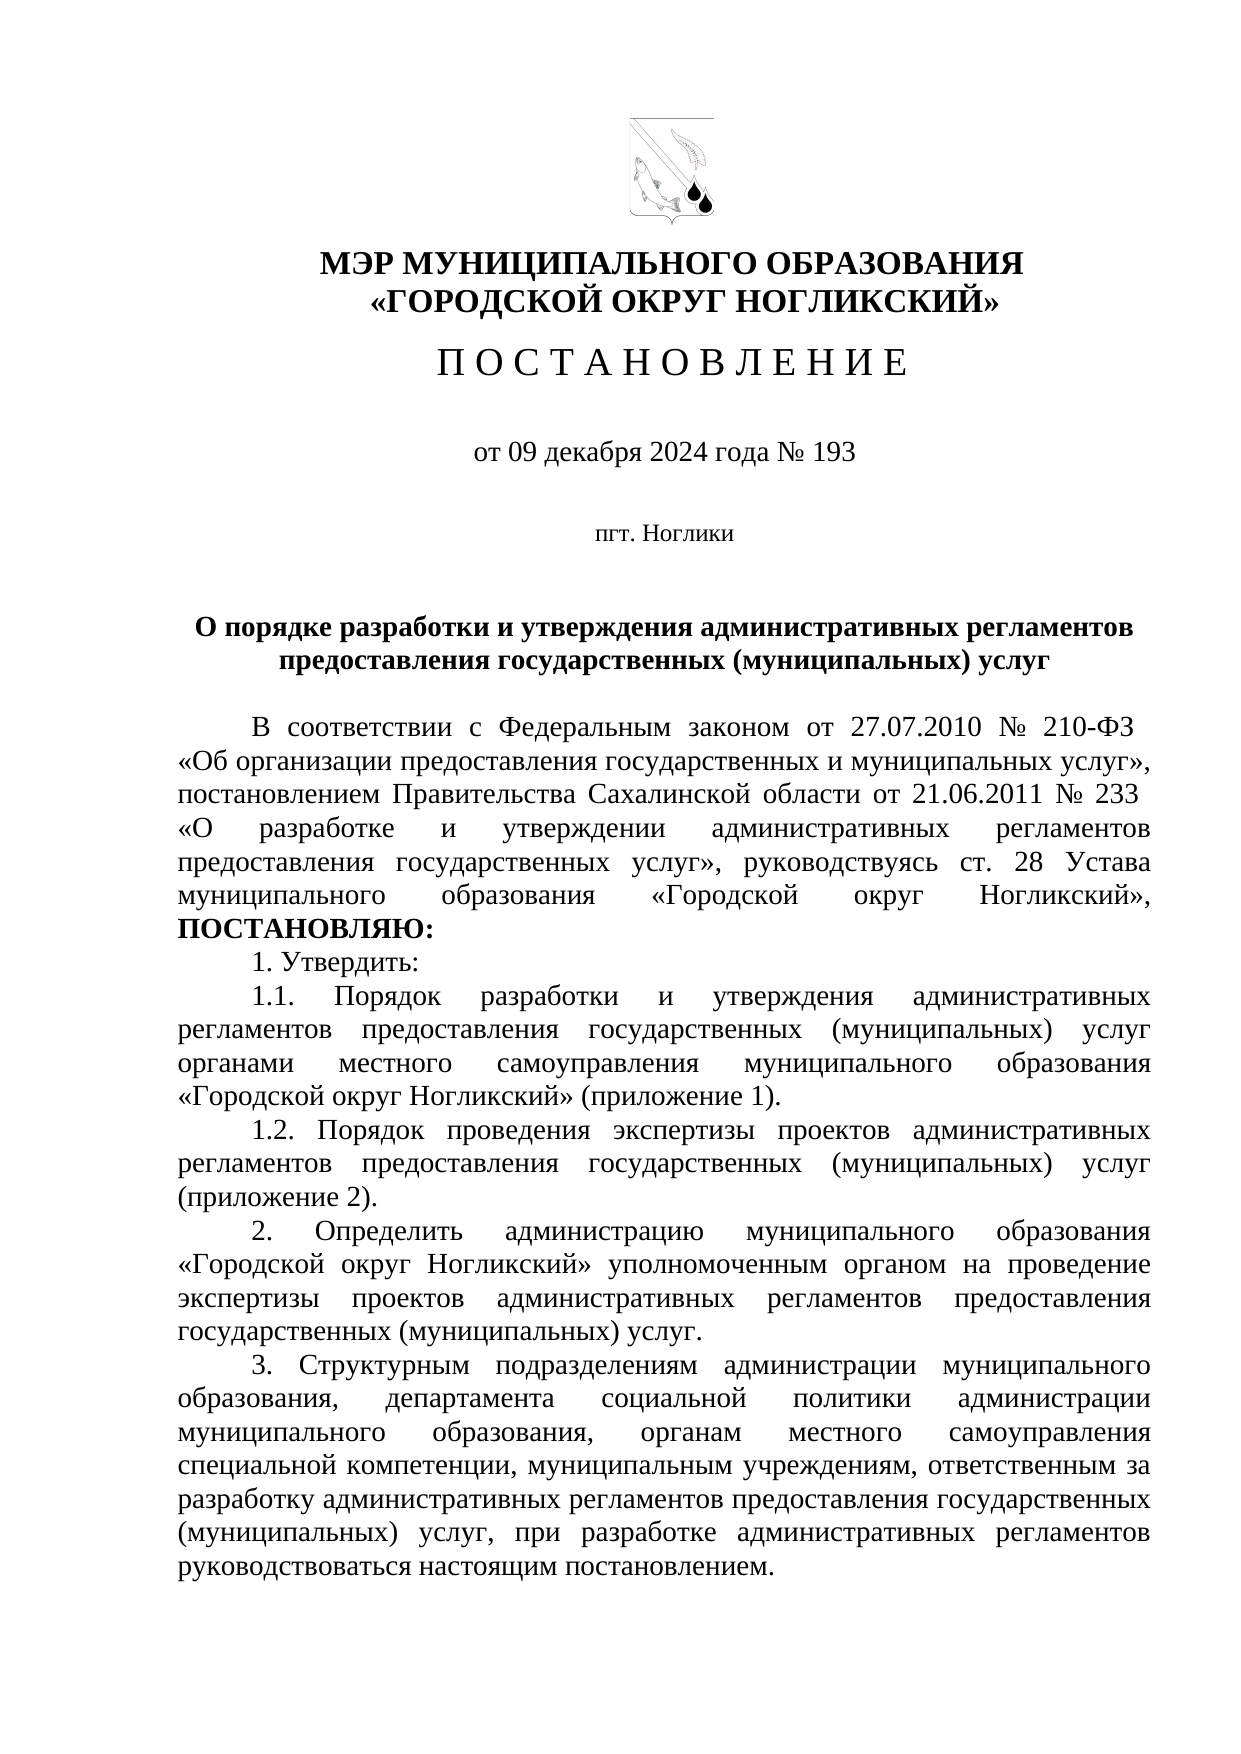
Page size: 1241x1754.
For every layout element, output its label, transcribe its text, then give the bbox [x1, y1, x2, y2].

text 3. Структурным подразделениям администрации муниципального образования, департамента социальной политики администрации муниципального образования, органам местного самоуправления специальной компетенции, муниципальным учреждениям, ответственным за разработку административных регламентов предоставления государственных (муниципальных) услуг, при разработке административных регламентов руководствоваться настоящим постановлением. [177, 1347, 1152, 1582]
text 1.1. Порядок разработки и утверждения административных регламентов предоставления государственных (муниципальных) услуг органами местного самоуправления муниципального образования «Городской округ Ногликский» (приложение 1). [177, 978, 1152, 1112]
picture [629, 118, 714, 225]
text О порядке разработки и утверждения административных регламентов предоставления государственных (муниципальных) услуг [177, 609, 1152, 676]
text 1. Утвердить: [177, 944, 1152, 978]
table_header МЭР МУНИЦИПАЛЬНОГО ОБРАЗОВАНИЯ «ГОРОДСКОЙ ОКРУГ НОГЛИКСКИЙ» П О С Т А Н О В Л Е Н И Е [177, 118, 1167, 384]
text от № [177, 434, 1152, 468]
text 2. Определить администрацию муниципального образования «Городской округ Ногликский» уполномоченным органом на проведение экспертизы проектов административных регламентов предоставления государственных (муниципальных) услуг. [177, 1213, 1152, 1347]
text В соответствии с Федеральным законом от 27.07.2010 № 210-ФЗ «Об организации предоставления государственных и муниципальных услуг», постановлением Правительства Сахалинской области от 21.06.2011 № 233 «О разработке и утверждении административных регламентов предоставления государственных услуг», руководствуясь ст. 28 Устава муниципального образования «Городской округ Ногликский», ПОСТАНОВЛЯЮ: [177, 709, 1152, 944]
text 1.2. Порядок проведения экспертизы проектов административных регламентов предоставления государственных (муниципальных) услуг (приложение 2). [177, 1112, 1152, 1213]
text пгт. Ноглики [177, 518, 1152, 546]
